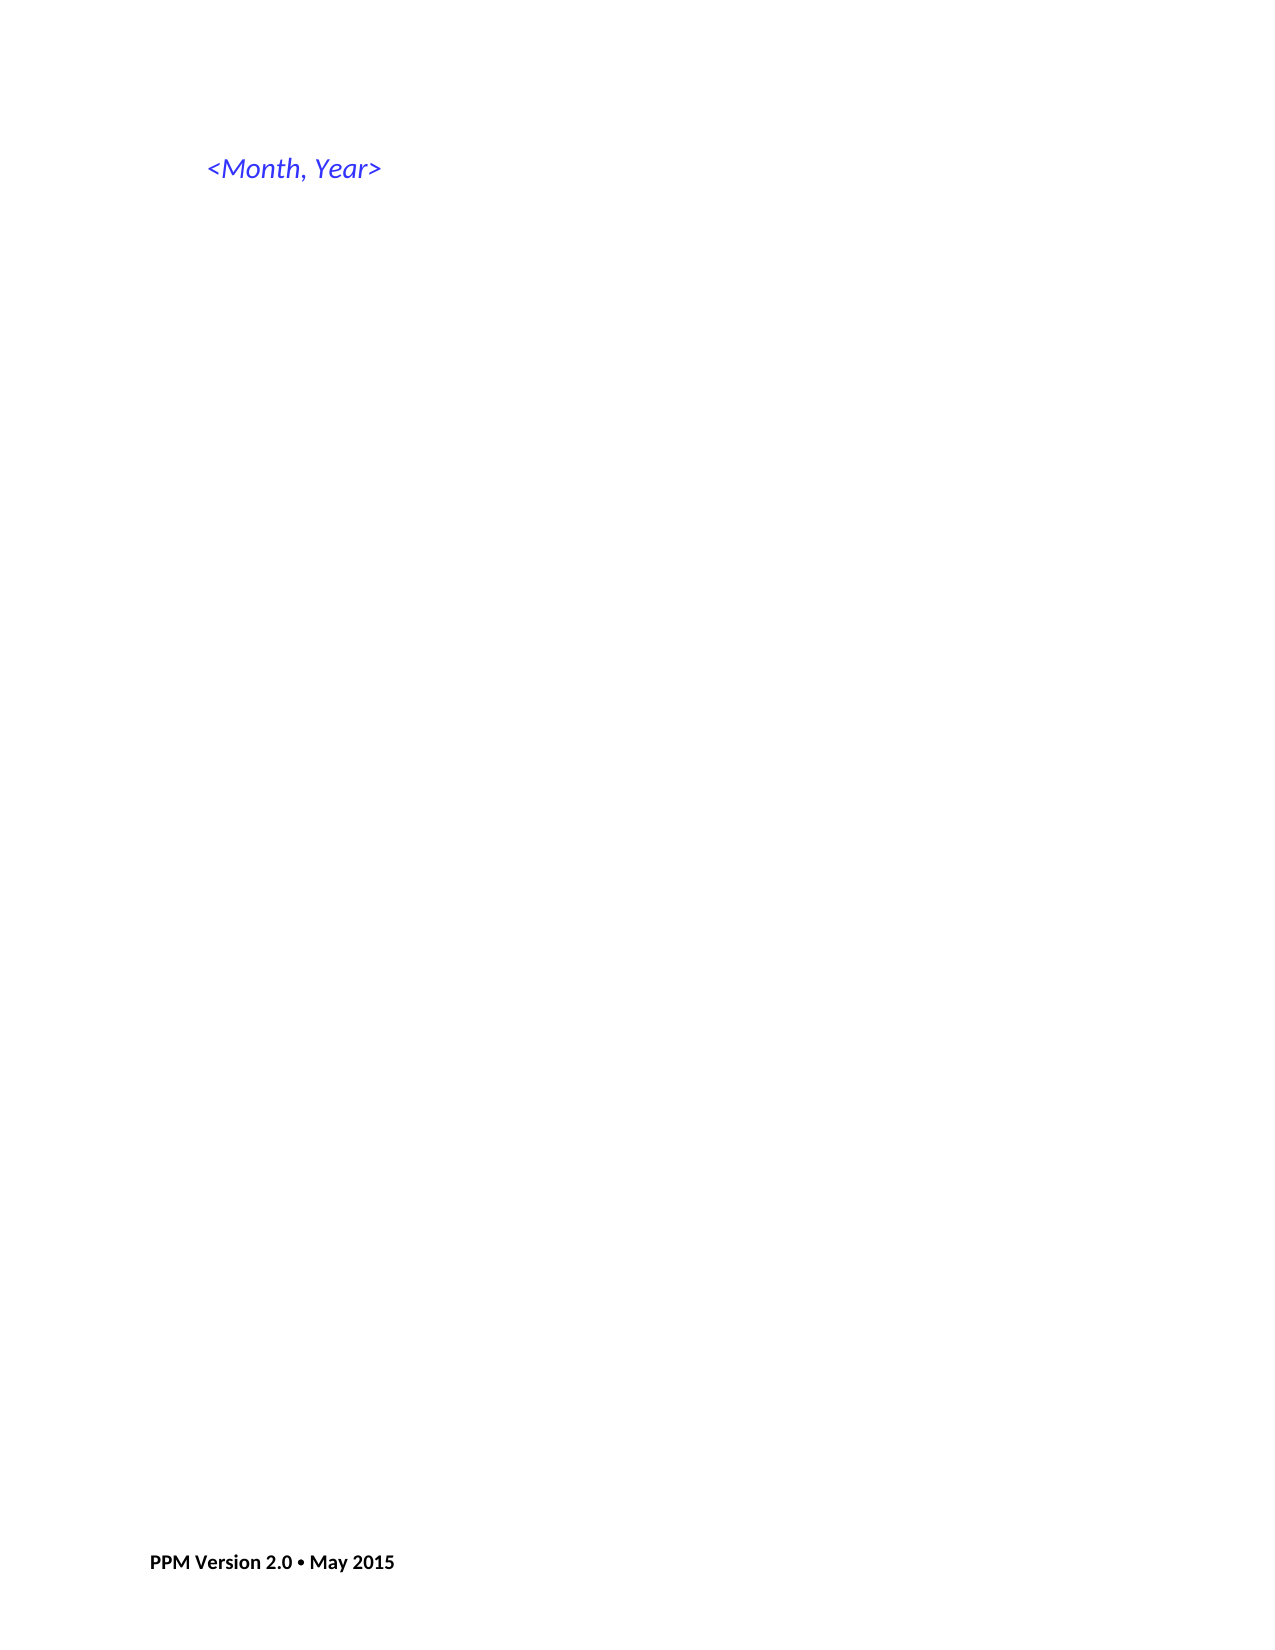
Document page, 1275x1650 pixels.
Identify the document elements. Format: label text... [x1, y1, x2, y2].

text <Month, Year> [206, 150, 1125, 186]
